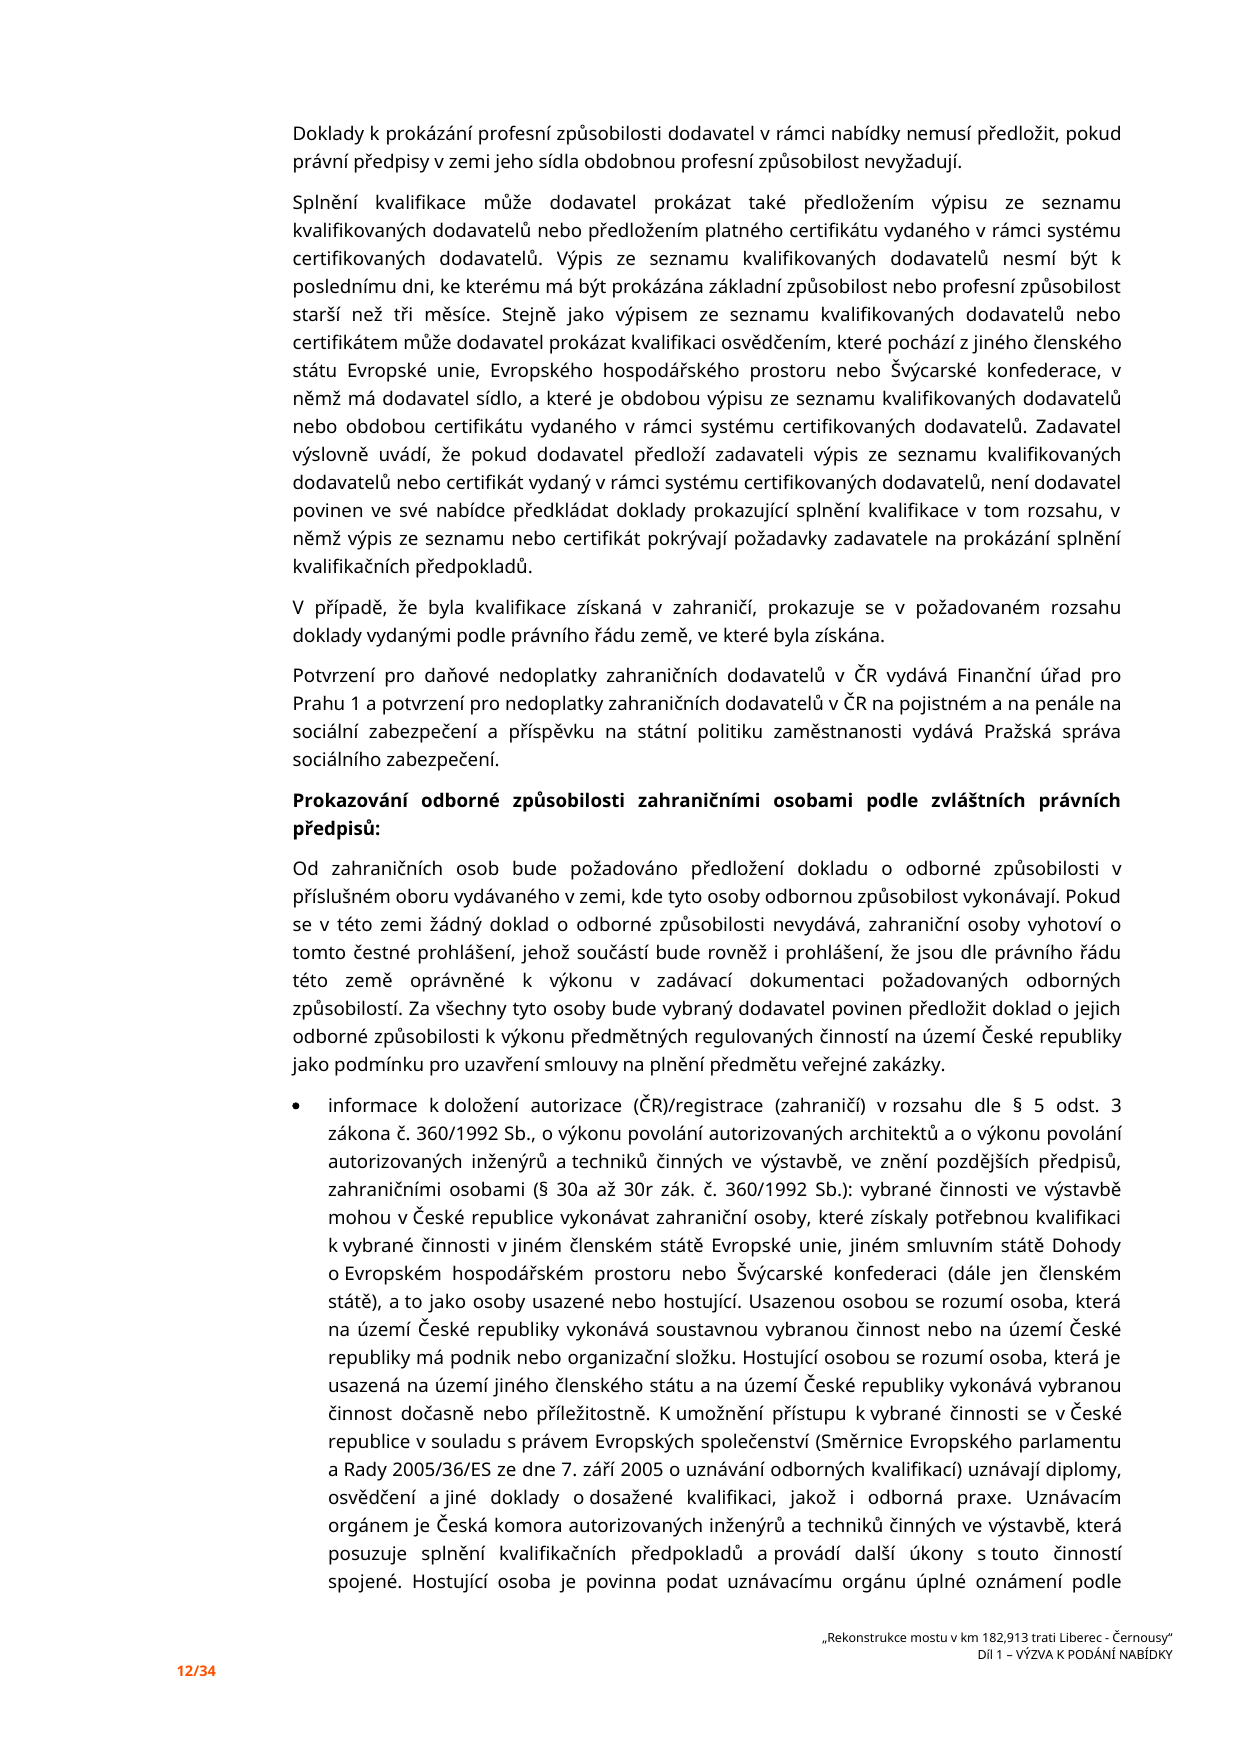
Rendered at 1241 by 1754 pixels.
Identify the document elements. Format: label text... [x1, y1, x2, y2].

text Od zahraničních osob bude požadováno předložení dokladu o odborné způsobilosti v příslušném oboru vydávaného v zemi, kde tyto osoby odbornou způsobilost vykonávají. Pokud se v této zemi žádný doklad o odborné způsobilosti nevydává, zahraniční osoby vyhotoví o tomto čestné prohlášení, jehož součástí bude rovněž i prohlášení, že jsou dle právního řádu této země oprávněné k výkonu v zadávací dokumentaci požadovaných odborných způsobilostí. Za všechny tyto osoby bude vybraný dodavatel povinen předložit doklad o jejich odborné způsobilosti k výkonu předmětných regulovaných činností na území České republiky jako podmínku pro uzavření smlouvy na plnění předmětu veřejné zakázky. [292, 856, 1122, 1077]
text Potvrzení pro daňové nedoplatky zahraničních dodavatelů v ČR vydává Finanční úřad pro Prahu 1 a potvrzení pro nedoplatky zahraničních dodavatelů v ČR na pojistném a na penále na sociální zabezpečení a příspěvku na státní politiku zaměstnanosti vydává Pražská správa sociálního zabezpečení. [292, 662, 1122, 772]
text Doklady k prokázání profesní způsobilosti dodavatel v rámci nabídky nemusí předložit, pokud právní předpisy v zemi jeho sídla obdobnou profesní způsobilost nevyžadují. [292, 121, 1122, 174]
text Splnění kvalifikace může dodavatel prokázat také předložením výpisu ze seznamu kvalifikovaných dodavatelů nebo předložením platného certifikátu vydaného v rámci systému certifikovaných dodavatelů. Výpis ze seznamu kvalifikovaných dodavatelů nesmí být k poslednímu dni, ke kterému má být prokázána základní způsobilost nebo profesní způsobilost starší než tři měsíce. Stejně jako výpisem ze seznamu kvalifikovaných dodavatelů nebo certifikátem může dodavatel prokázat kvalifikaci osvědčením, které pochází z jiného členského státu Evropské unie, Evropského hospodářského prostoru nebo Švýcarské konfederace, v němž má dodavatel sídlo, a které je obdobou výpisu ze seznamu kvalifikovaných dodavatelů nebo obdobou certifikátu vydaného v rámci systému certifikovaných dodavatelů. Zadavatel výslovně uvádí, že pokud dodavatel předloží zadavateli výpis ze seznamu kvalifikovaných dodavatelů nebo certifikát vydaný v rámci systému certifikovaných dodavatelů, není dodavatel povinen ve své nabídce předkládat doklady prokazující splnění kvalifikace v tom rozsahu, v němž výpis ze seznamu nebo certifikát pokrývají požadavky zadavatele na prokázání splnění kvalifikačních předpokladů. [292, 189, 1122, 579]
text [292, 1092, 1122, 1594]
text V případě, že byla kvalifikace získaná v zahraničí, prokazuje se v požadovaném rozsahu doklady vydanými podle právního řádu země, ve které byla získána. [292, 594, 1122, 647]
text Prokazování odborné způsobilosti zahraničními osobami podle zvláštních právních předpisů: [292, 787, 1122, 841]
